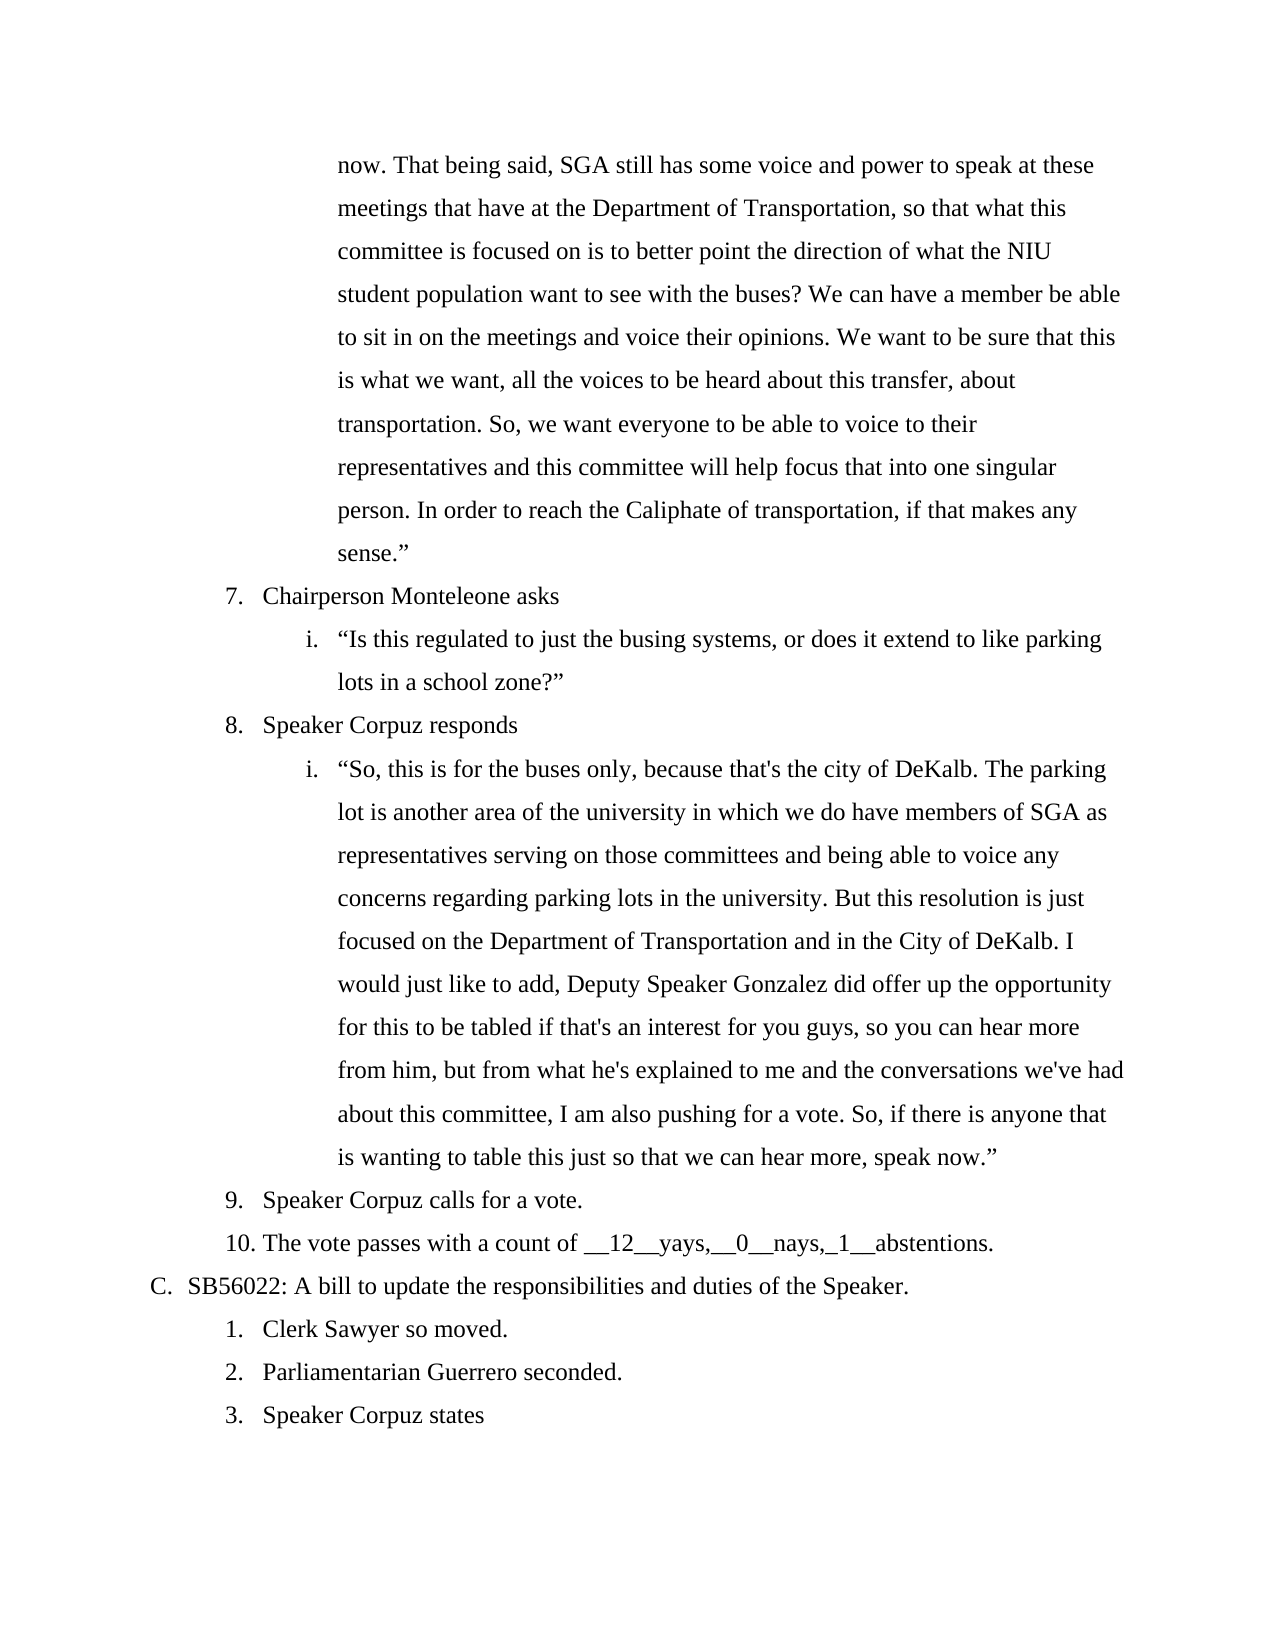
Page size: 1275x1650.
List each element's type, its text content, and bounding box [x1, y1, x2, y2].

list Parliamentarian Guerrero seconded. [225, 1357, 1125, 1386]
list Clerk Sawyer so moved. [225, 1314, 1125, 1343]
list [319, 150, 1125, 567]
list “Is this regulated to just the busing systems, or does it extend to like parking lots in a school zone?” [319, 624, 1125, 696]
list Speaker Corpuz responds [225, 711, 1125, 739]
list Chairperson Monteleone asks [225, 581, 1125, 610]
list “So, this is for the buses only, because that's the city of DeKalb. The parking lot is another area of the university in which we do have members of SGA as representatives serving on those committees and being able to voice any concerns regarding parking lots in the university. But this resolution is just focused on the Department of Transportation and in the City of DeKalb. I would just like to add, Deputy Speaker Gonzalez did offer up the opportunity for this to be tabled if that's an interest for you guys, so you can hear more from him, but from what he's explained to me and the conversations we've had about this committee, I am also pushing for a vote. So, if there is anyone that is wanting to table this just so that we can hear more, speak now.” [319, 754, 1125, 1171]
list The vote passes with a count of __12__yays,__0__nays,_1__abstentions. [225, 1228, 1125, 1257]
list Speaker Corpuz calls for a vote. [225, 1185, 1125, 1214]
list Speaker Corpuz states [225, 1401, 1125, 1429]
list SB56022: A bill to update the responsibilities and duties of the Speaker. [150, 1271, 1125, 1300]
